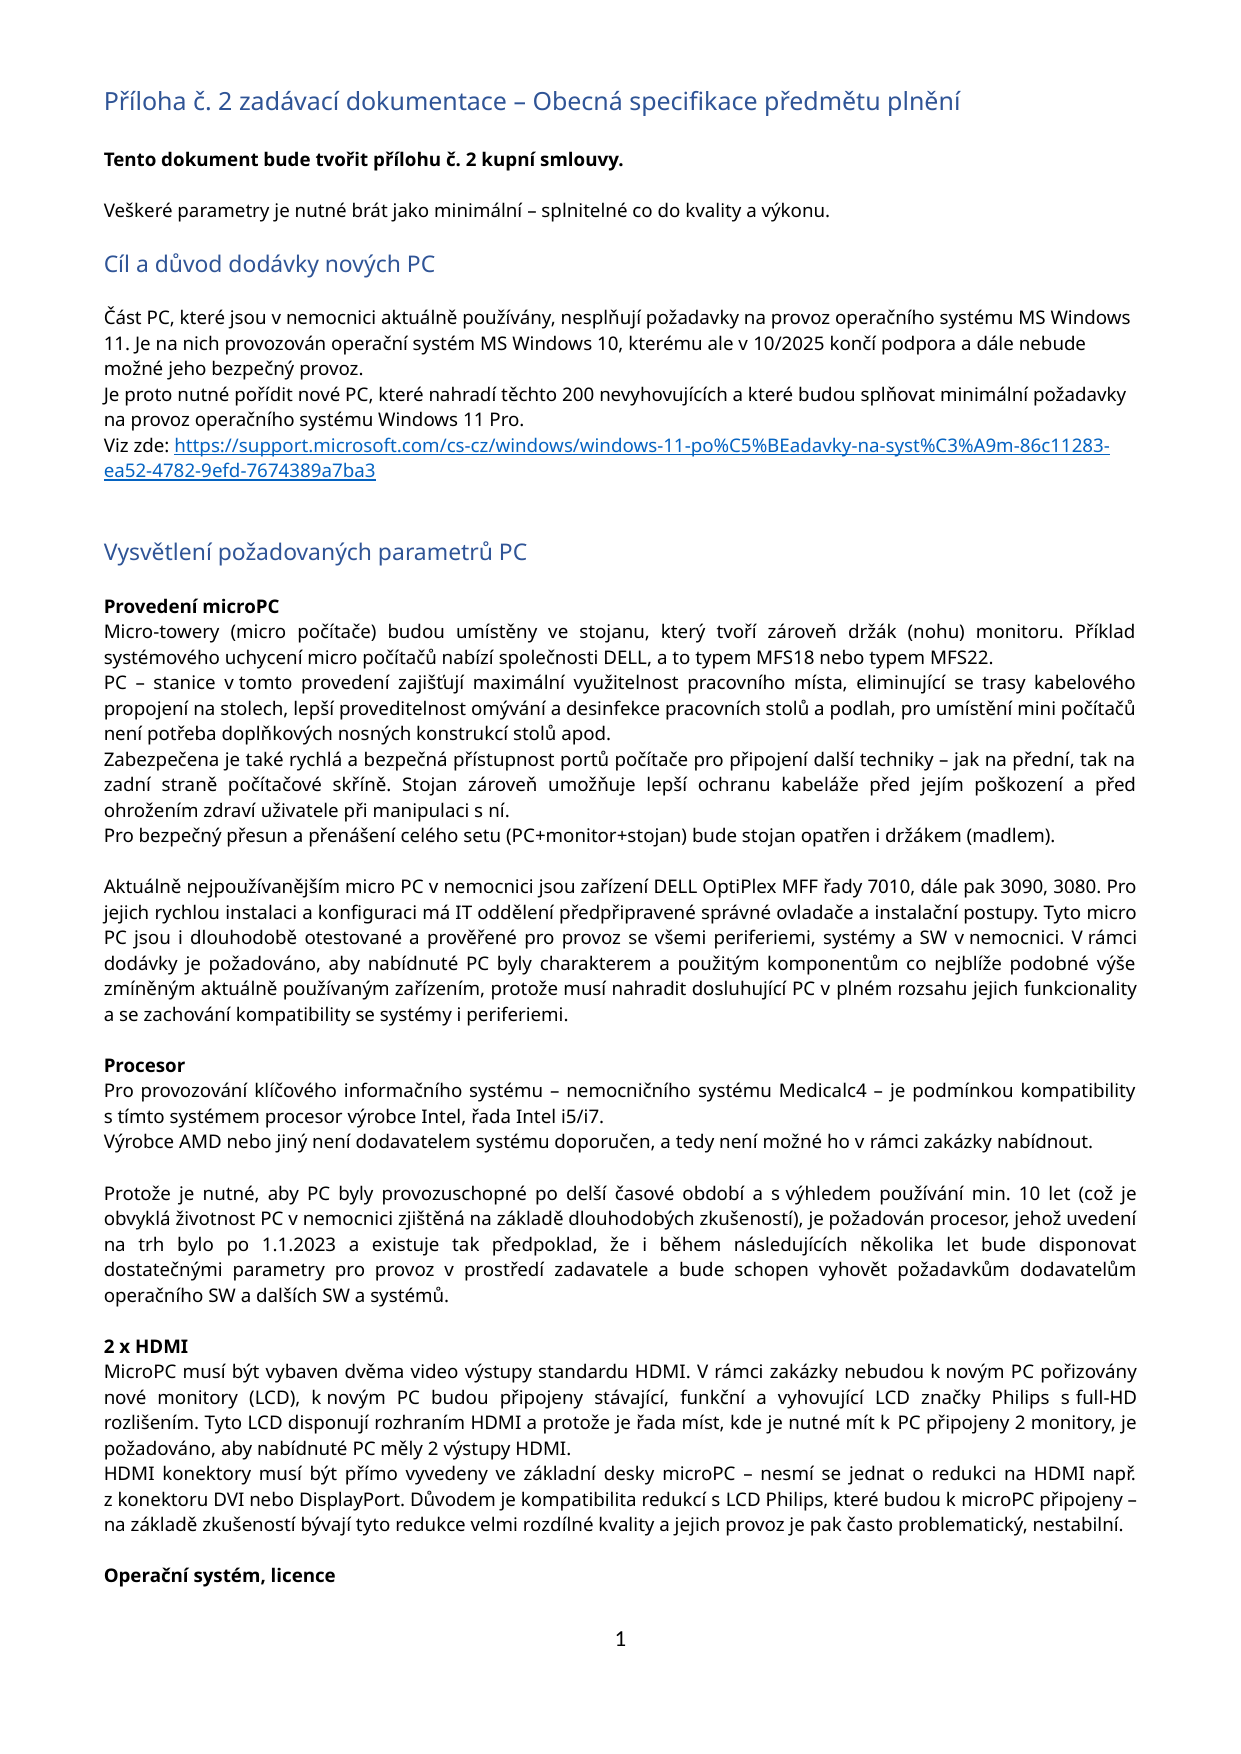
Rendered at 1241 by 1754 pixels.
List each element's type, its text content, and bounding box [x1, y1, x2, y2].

text Výrobce AMD nebo jiný není dodavatelem systému doporučen, a tedy není možné ho v rámci zakázky nabídnout. [103, 1129, 1137, 1154]
text PC – stanice v tomto provedení zajišťují maximální využitelnost pracovního místa, eliminující se trasy kabelového propojení na stolech, lepší proveditelnost omývání a desinfekce pracovních stolů a podlah, pro umístění mini počítačů není potřeba doplňkových nosných konstrukcí stolů apod. [103, 669, 1137, 746]
text Veškeré parametry je nutné brát jako minimální – splnitelné co do kvality a výkonu. [103, 197, 1137, 223]
text Micro-towery (micro počítače) budou umístěny ve stojanu, který tvoří zároveň držák (nohu) monitoru. Příklad systémového uchycení micro počítačů nabízí společnosti DELL, a to typem MFS18 nebo typem MFS22. [103, 618, 1137, 669]
text Část PC, které jsou v nemocnici aktuálně používány, nesplňují požadavky na provoz operačního systému MS Windows 11. Je na nich provozován operační systém MS Windows 10, kterému ale v 10/2025 končí podpora a dále nebude možné jeho bezpečný provoz. [103, 304, 1137, 381]
text Tento dokument bude tvořit přílohu č. 2 kupní smlouvy. [103, 146, 1137, 172]
text 2 x HDMI [103, 1333, 1137, 1358]
text Pro bezpečný přesun a přenášení celého setu (PC+monitor+stojan) bude stojan opatřen i držákem (madlem). [103, 823, 1137, 848]
text Operační systém, licence [103, 1563, 1137, 1588]
text Aktuálně nejpoužívanějším micro PC v nemocnici jsou zařízení DELL OptiPlex MFF řady 7010, dále pak 3090, 3080. Pro jejich rychlou instalaci a konfiguraci má IT oddělení předpřipravené správné ovladače a instalační postupy. Tyto micro PC jsou i dlouhodobě otestované a prověřené pro provoz se všemi periferiemi, systémy a SW v nemocnici. V rámci dodávky je požadováno, aby nabídnuté PC byly charakterem a použitým komponentům co nejblíže podobné výše zmíněným aktuálně používaným zařízením, protože musí nahradit dosluhující PC v plném rozsahu jejich funkcionality a se zachování kompatibility se systémy i periferiemi. [103, 874, 1137, 1027]
text Pro provozování klíčového informačního systému – nemocničního systému Medicalc4 – je podmínkou kompatibility s tímto systémem procesor výrobce Intel, řada Intel i5/i7. [103, 1078, 1137, 1129]
text Procesor [103, 1052, 1137, 1078]
subtitle Cíl a důvod dodávky nových PC [103, 248, 1137, 279]
text Zabezpečena je také rychlá a bezpečná přístupnost portů počítače pro připojení další techniky – jak na přední, tak na zadní straně počítačové skříně. Stojan zároveň umožňuje lepší ochranu kabeláže před jejím poškození a před ohrožením zdraví uživatele při manipulaci s ní. [103, 746, 1137, 823]
text Provedení microPC [103, 593, 1137, 618]
text Je proto nutné pořídit nové PC, které nahradí těchto 200 nevyhovujících a které budou splňovat minimální požadavky na provoz operačního systému Windows 11 Pro. [103, 381, 1137, 432]
text Protože je nutné, aby PC byly provozuschopné po delší časové období a s výhledem používání min. 10 let (což je obvyklá životnost PC v nemocnici zjištěná na základě dlouhodobých zkušeností), je požadován procesor, jehož uvedení na trh bylo po 1.1.2023 a existuje tak předpoklad, že i během následujících několika let bude disponovat dostatečnými parametry pro provoz v prostředí zadavatele a bude schopen vyhovět požadavkům dodavatelům operačního SW a dalších SW a systémů. [103, 1180, 1137, 1307]
subtitle Příloha č. 2 zadávací dokumentace – Obecná specifikace předmětu plnění [103, 84, 1137, 118]
text MicroPC musí být vybaven dvěma video výstupy standardu HDMI. V rámci zakázky nebudou k novým PC pořizovány nové monitory (LCD), k novým PC budou připojeny stávající, funkční a vyhovující LCD značky Philips s full-HD rozlišením. Tyto LCD disponují rozhraním HDMI a protože je řada míst, kde je nutné mít k PC připojeny 2 monitory, je požadováno, aby nabídnuté PC měly 2 výstupy HDMI. [103, 1358, 1137, 1461]
subtitle Vysvětlení požadovaných parametrů PC [103, 536, 1137, 567]
text HDMI konektory musí být přímo vyvedeny ve základní desky microPC – nesmí se jednat o redukci na HDMI např. z konektoru DVI nebo DisplayPort. Důvodem je kompatibilita redukcí s LCD Philips, které budou k microPC připojeny – na základě zkušeností bývají tyto redukce velmi rozdílné kvality a jejich provoz je pak často problematický, nestabilní. [103, 1461, 1137, 1537]
text Viz zde: https://support.microsoft.com/cs-cz/windows/windows-11-po%C5%BEadavky-na-syst%C3%A9m-86c11283-ea52-4782-9efd-7674389a7ba3 [103, 432, 1137, 483]
